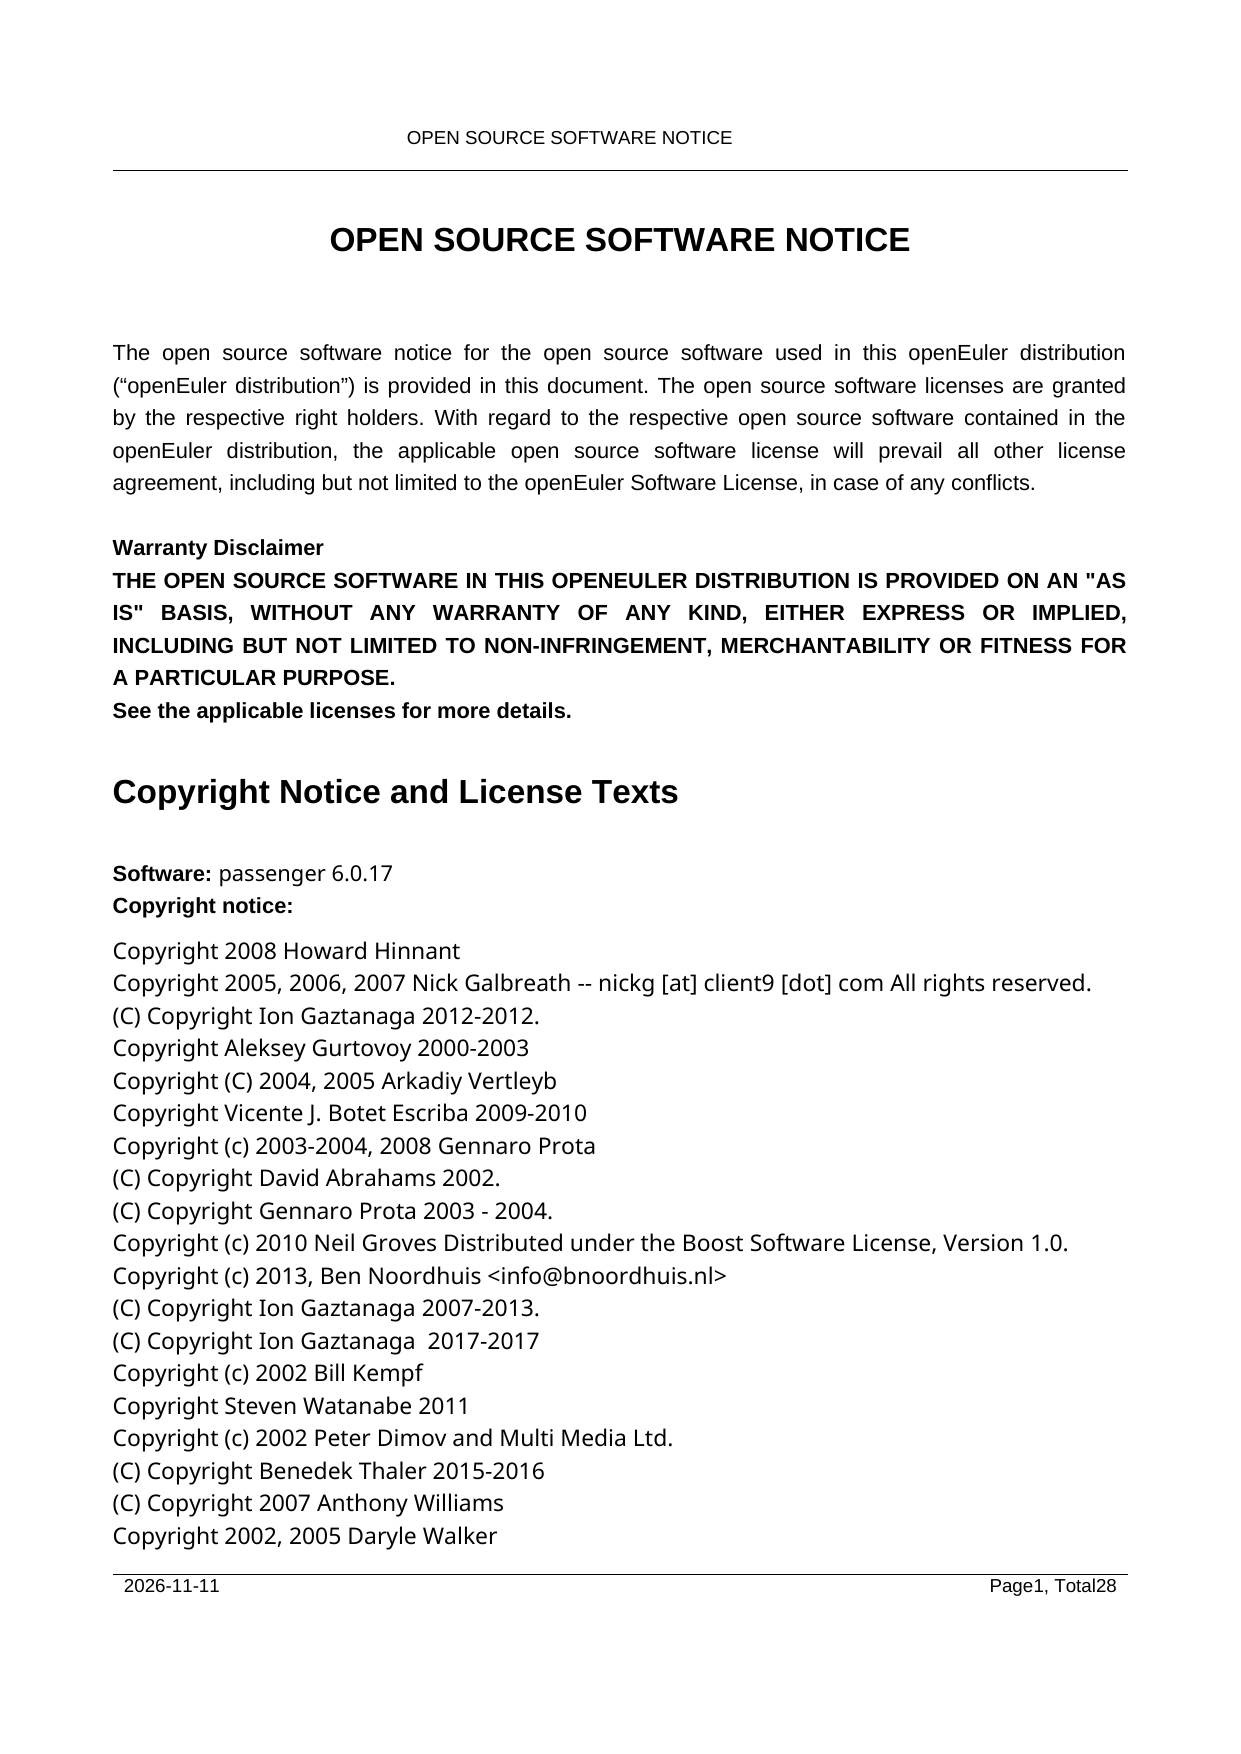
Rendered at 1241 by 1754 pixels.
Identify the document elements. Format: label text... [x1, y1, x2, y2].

text Copyright Notice and License Texts [112, 759, 1128, 824]
text Warranty Disclaimer [112, 531, 1128, 564]
text The open source software notice for the open source software used in this openEuler distribution (“openEuler distribution”) is provided in this document. The open source software licenses are granted by the respective right holders. With regard to the respective open source software contained in the openEuler distribution, the applicable open source software license will prevail all other license agreement, including but not limited to the openEuler Software License, in case of any conflicts. [112, 336, 1128, 499]
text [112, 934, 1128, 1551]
text THE OPEN SOURCE SOFTWARE IN THIS OPENEULER DISTRIBUTION IS PROVIDED ON AN "AS IS" BASIS, WITHOUT ANY WARRANTY OF ANY KIND, EITHER EXPRESS OR IMPLIED, INCLUDING BUT NOT LIMITED TO NON-INFRINGEMENT, MERCHANTABILITY OR FITNESS FOR A PARTICULAR PURPOSE. See the applicable licenses for more details. [112, 564, 1128, 726]
text OPEN SOURCE SOFTWARE NOTICE [112, 206, 1128, 271]
text Copyright notice: [112, 889, 1128, 921]
title Software: passenger 6.0.17 [112, 856, 1128, 889]
